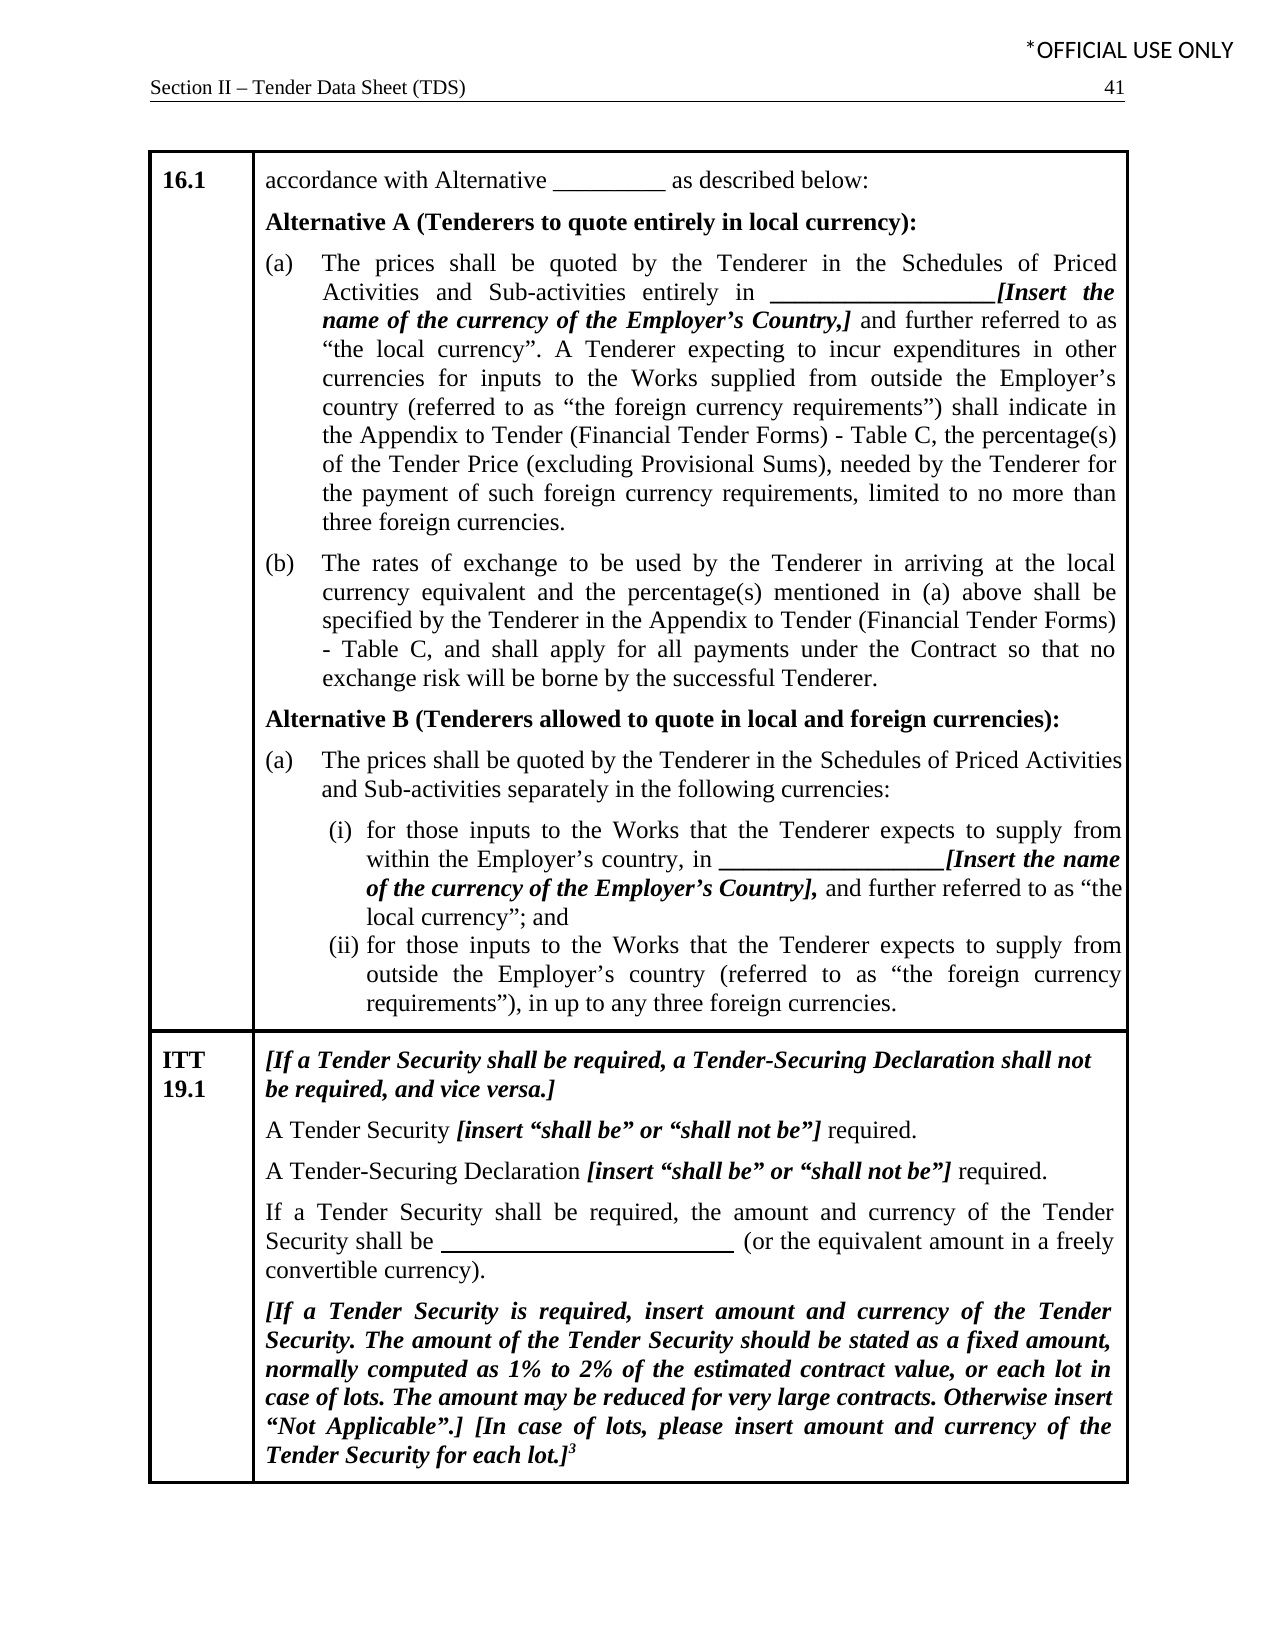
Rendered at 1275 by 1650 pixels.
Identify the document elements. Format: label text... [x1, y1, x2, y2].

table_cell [255, 1033, 1126, 1481]
table_cell ITT 16.1 [152, 153, 252, 1029]
table_cell ITT 19.1 [152, 1033, 252, 1481]
